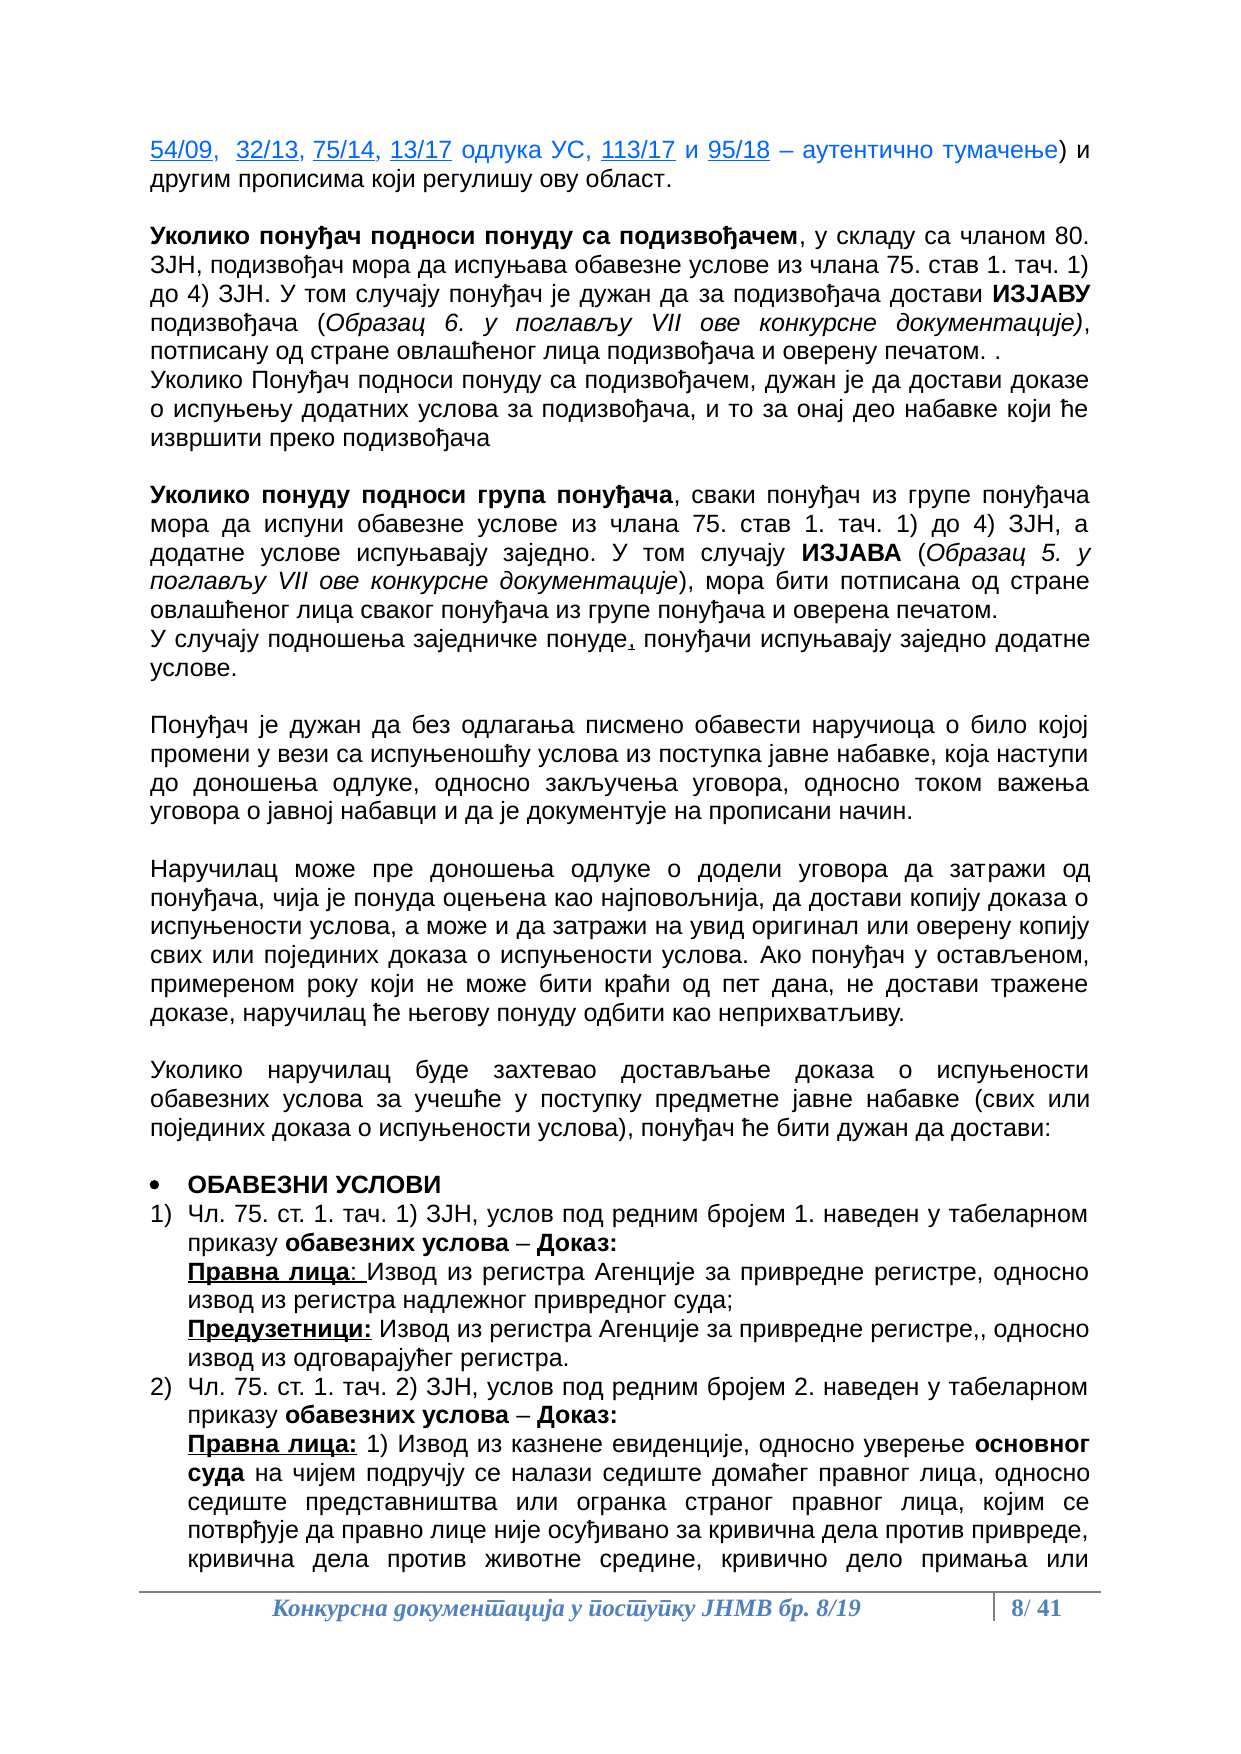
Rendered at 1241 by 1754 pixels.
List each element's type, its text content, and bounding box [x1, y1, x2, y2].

text У случају подношења заједничке понуде, понуђачи испуњавају заједно додатне услове. [150, 624, 1090, 681]
list Чл. 75. ст. 1. тач. 2) ЗЈН, услов под редним бројем 2. наведен у табеларном приказу обавезних услова – Доказ: [150, 1371, 1090, 1429]
text Уколико понуду подноси група понуђача, сваки понуђач из групе понуђача мора да испуни обавезне услове из члана 75. став 1. тач. 1) до 4) ЗЈН, а додатне услове испуњавају заједно. У том случају ИЗЈАВА (Образац 5. у поглављу VII ове конкурсне документације), мора бити потписана од стране овлашћеног лица сваког понуђача из групе понуђача и оверена печатом. [150, 480, 1090, 624]
text Уколико Понуђач подноси понуду са подизвођачем, дужан је да достави доказе о испуњењу додатних услова за подизвођача, и то за онај део набавке који ће извршити преко подизвођача [150, 365, 1090, 451]
list ОБАВЕЗНИ УСЛОВИ [150, 1170, 1090, 1199]
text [150, 135, 1090, 193]
text Уколико понуђач подноси понуду са подизвођачем, у складу са чланом 80. ЗЈН, подизвођач мора да испуњава обавезне услове из члана 75. став 1. тач. 1) до 4) ЗЈН. У том случају понуђач је дужан да за подизвођача достави ИЗЈАВУ подизвођача (Образац 6. у поглављу VII ове конкурсне документације), потписану од стране овлашћеног лица подизвођача и оверену печатом. . [150, 221, 1090, 365]
text Наручилац може пре доношења одлуке о додели уговора да затражи од понуђача, чија је понуда оцењена као најповољнија, да достави копију доказа о испуњености услова, а може и да затражи на увид оригинал или оверену копију свих или појединих доказа о испуњености услова. Ако понуђач у остављеном, примереном року који не може бити краћи од пет дана, не достави тражене доказе, наручилац ће његову понуду одбити као неприхватљиву. [150, 854, 1090, 1026]
list Чл. 75. ст. 1. тач. 1) ЗЈН, услов под редним бројем 1. наведен у табеларном приказу обавезних услова – Доказ: [150, 1199, 1090, 1256]
list Правна лица: Извод из регистра Агенције за привредне регистре, односно извод из регистра надлежног привредног суда; [187, 1256, 1090, 1314]
text Уколико наручилац буде захтевао достављање доказа о испуњености обавезних услова за учешће у поступку предметне јавне набавке (свих или појединих доказа о испуњености услова), понуђач ће бити дужан да достави: [150, 1055, 1090, 1141]
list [187, 1429, 1090, 1573]
list Предузетници: Извод из регистра Агенције за привредне регистре,, односно извод из одговарајућег регистра. [187, 1314, 1090, 1371]
text Понуђач је дужан да без одлагања писмено обавести наручиоца о било којој промени у вези са испуњеношћу услова из поступка јавне набавке, која наступи до доношења одлуке, односно закључења уговора, односно током важења уговора о јавној набавци и да је документује на прописани начин. [150, 710, 1090, 825]
